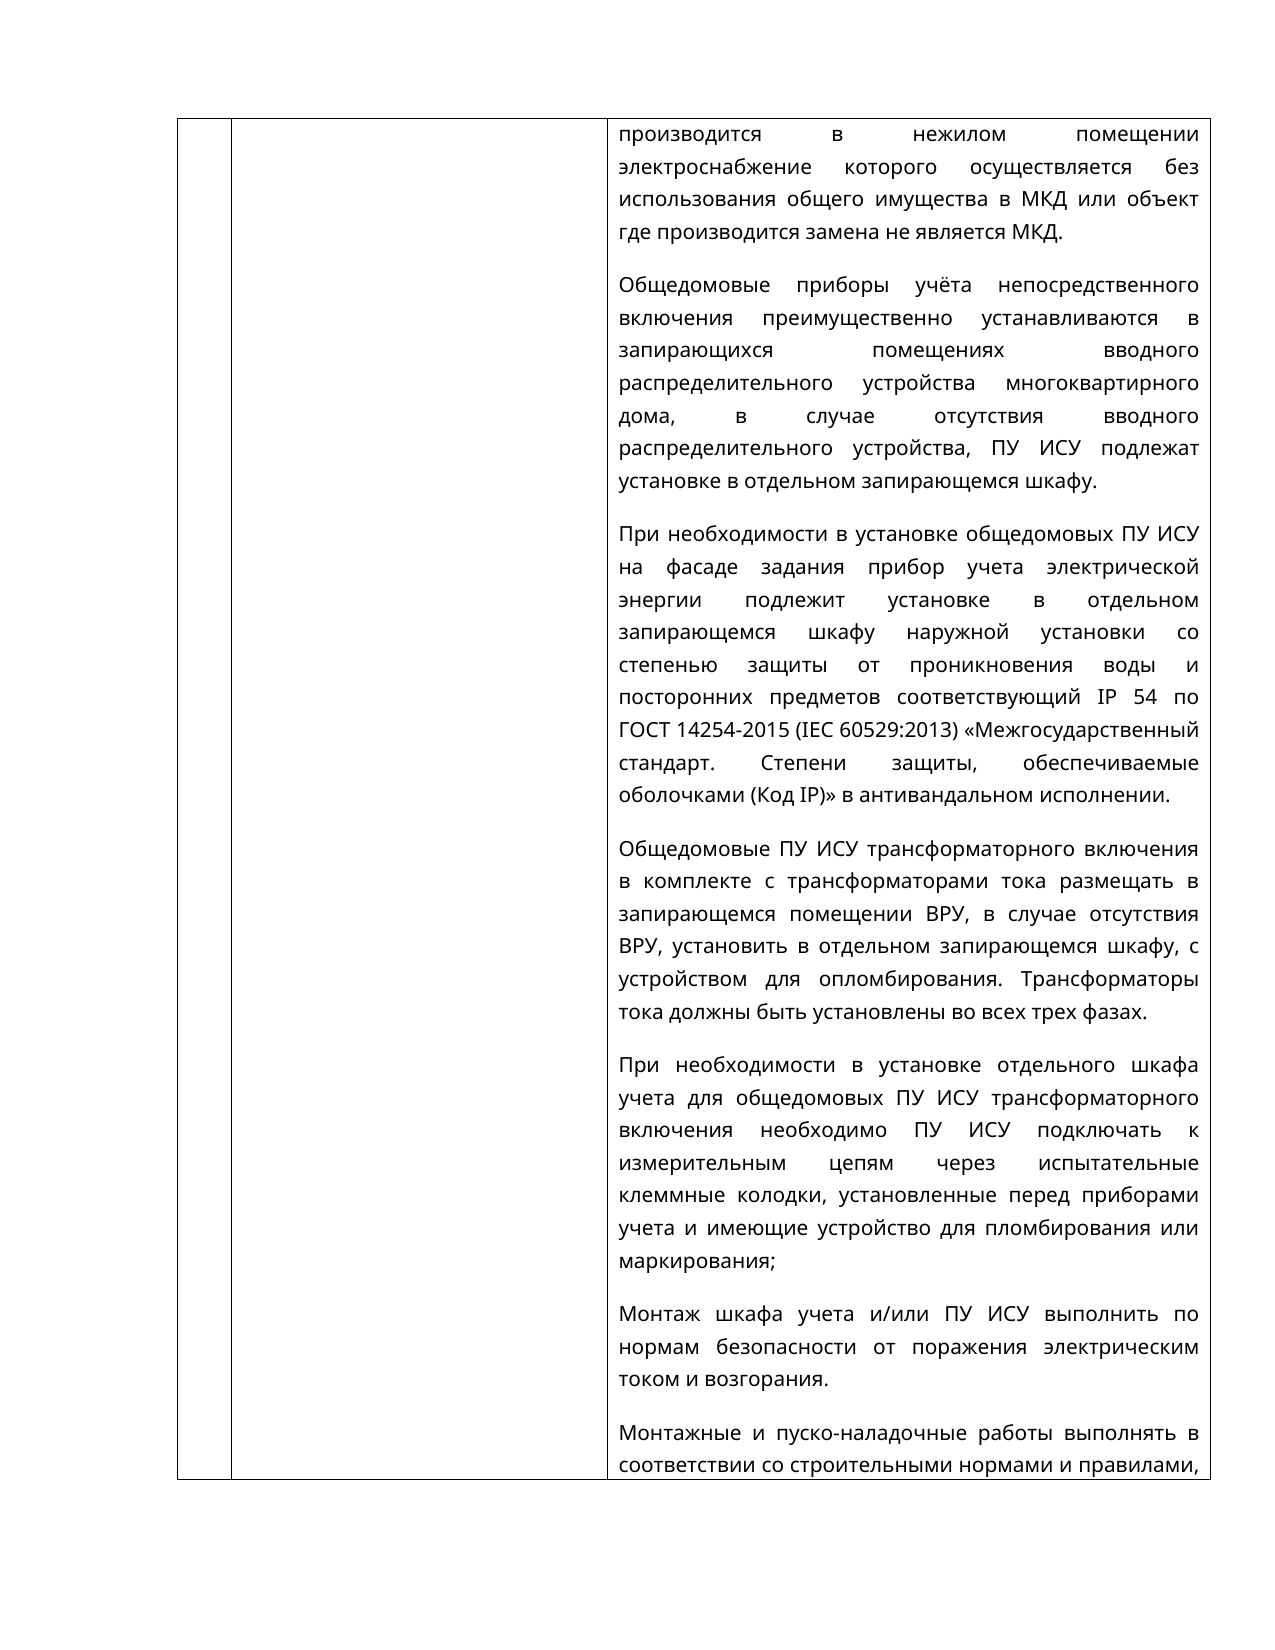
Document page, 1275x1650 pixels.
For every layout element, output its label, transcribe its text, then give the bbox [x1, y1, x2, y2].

table_cell 5 [178, 119, 231, 1479]
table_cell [232, 119, 607, 1479]
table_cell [608, 119, 1210, 1479]
